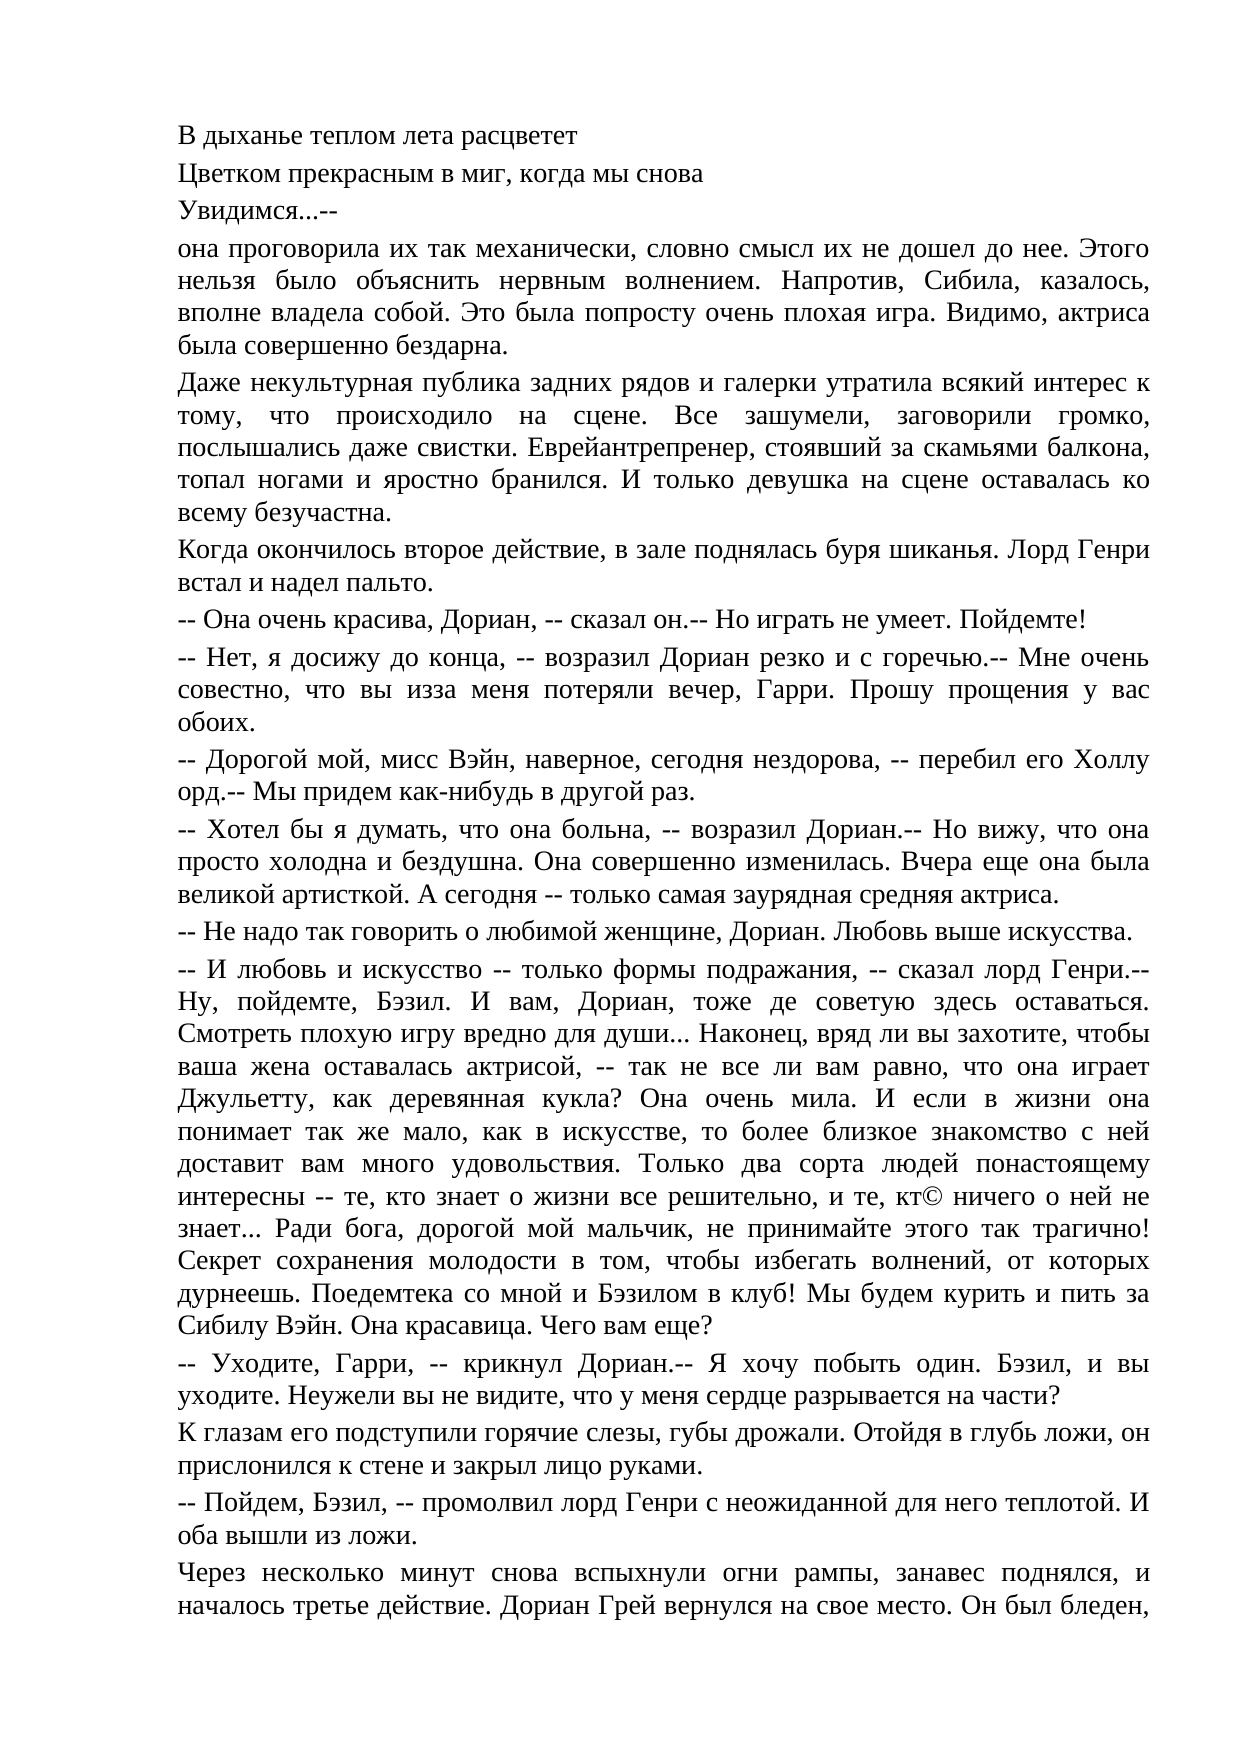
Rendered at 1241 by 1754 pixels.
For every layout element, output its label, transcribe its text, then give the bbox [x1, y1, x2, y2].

text Даже некультурная публика задних рядов и галерки утратила всякий интерес к тому, что происходило на сцене. Все зашумели, заговорили громко, послышались даже свистки. Еврейантрепренер, стоявший за скамьями балкона, топал ногами и яростно бранился. И только девушка на сцене оставалась ко всему безучастна. [177, 365, 1152, 527]
text -- Уходите, Гарри, -- крикнул Дориан.-- Я хочу побыть один. Бэзил, и вы уходите. Неужели вы не видите, что у меня сердце разрывается на части? [177, 1346, 1152, 1410]
text Увидимся...-- [177, 193, 1152, 226]
text -- Дорогой мой, мисс Вэйн, наверное, сегодня нездорова, -- перебил его Холлу орд.-- Мы придем как-нибудь в другой раз. [177, 742, 1152, 807]
text К глазам его подступили горячие слезы, губы дрожали. Отойдя в глубь ложи, он прислонился к стене и закрыл лицо руками. [177, 1416, 1152, 1480]
text она проговорила их так механически, словно смысл их не дошел до нее. Этого нельзя было объяснить нервным волнением. Напротив, Сибила, казалось, вполне владела собой. Это была попросту очень плохая игра. Видимо, актриса была совершенно бездарна. [177, 231, 1152, 360]
text -- Хотел бы я думать, что она больна, -- возразил Дориан.-- Но вижу, что она просто холодна и бездушна. Она совершенно изменилась. Вчера еще она была великой артисткой. А сегодня -- только самая заурядная средняя актриса. [177, 812, 1152, 909]
text Когда окончилось второе действие, в зале поднялась буря шиканья. Лорд Генри встал и надел пальто. [177, 532, 1152, 597]
text -- Она очень красива, Дориан, -- сказал он.-- Но играть не умеет. Пойдемте! [177, 602, 1152, 635]
text -- И любовь и искусство -- только формы подражания, -- сказал лорд Генри.-- Ну, пойдемте, Бэзил. И вам, Дориан, тоже де советую здесь оставаться. Смотреть плохую игру вредно для души... Наконец, вряд ли вы захотите, чтобы ваша жена оставалась актрисой, -- так не все ли вам равно, что она играет Джульетту, как деревянная кукла? Она очень мила. И если в жизни она понимает так же мало, как в искусстве, то более близкое знакомство с ней доставит вам много удовольствия. Только два сорта людей понастоящему интересны -- те, кто знает о жизни все решительно, и те, кт© ничего о ней не знает... Ради бога, дорогой мой мальчик, не принимайте этого так трагично! Секрет сохранения молодости в том, чтобы избегать волнений, от которых дурнеешь. Поедемтека со мной и Бэзилом в клуб! Мы будем курить и пить за Сибилу Вэйн. Она красавица. Чего вам еще? [177, 952, 1152, 1341]
text -- Не надо так говорить о любимой женщине, Дориан. Любовь выше искусства. [177, 914, 1152, 947]
text В дыханье теплом лета расцветет [177, 118, 1152, 151]
text -- Пойдем, Бэзил, -- промолвил лорд Генри с неожиданной для него теплотой. И оба вышли из ложи. [177, 1485, 1152, 1550]
text -- Нет, я досижу до конца, -- возразил Дориан резко и с горечью.-- Мне очень совестно, что вы изза меня потеряли вечер, Гарри. Прошу прощения у вас обоих. [177, 640, 1152, 737]
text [177, 1555, 1152, 1620]
text Цветком прекрасным в миг, когда мы снова [177, 156, 1152, 188]
